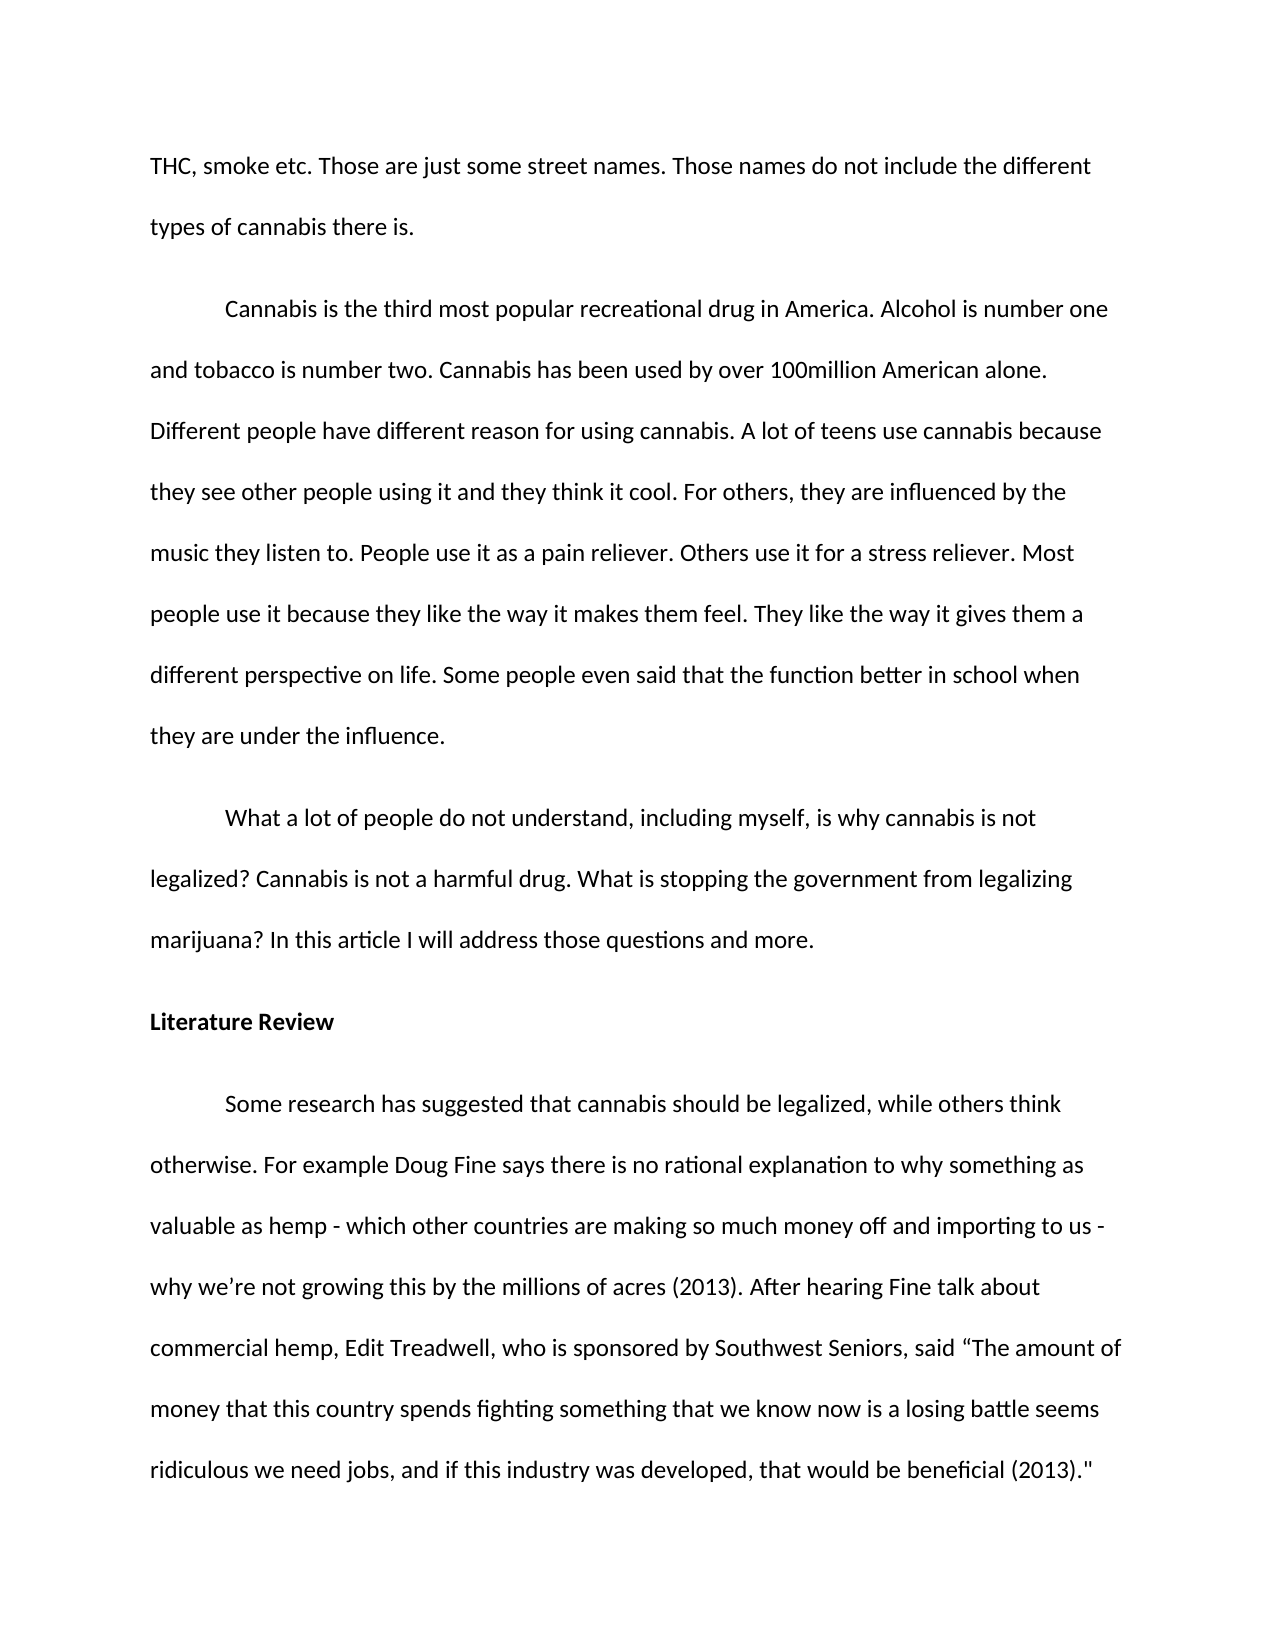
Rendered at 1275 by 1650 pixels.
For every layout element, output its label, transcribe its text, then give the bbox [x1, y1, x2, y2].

text What a lot of people do not understand, including myself, is why cannabis is not legalized? Cannabis is not a harmful drug. What is stopping the government from legalizing marijuana? In this article I will address those questions and more. [150, 802, 1125, 955]
text Literature Review [150, 1006, 1125, 1037]
text Cannabis is the third most popular recreational drug in America. Alcohol is number one and tobacco is number two. Cannabis has been used by over 100million American alone. Different people have different reason for using cannabis. A lot of teens use cannabis because they see other people using it and they think it cool. For others, they are influenced by the music they listen to. People use it as a pain reliever. Others use it for a stress reliever. Most people use it because they like the way it makes them feel. They like the way it gives them a different perspective on life. Some people even said that the function better in school when they are under the influence. [150, 293, 1125, 751]
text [150, 150, 1125, 242]
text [150, 1088, 1125, 1485]
